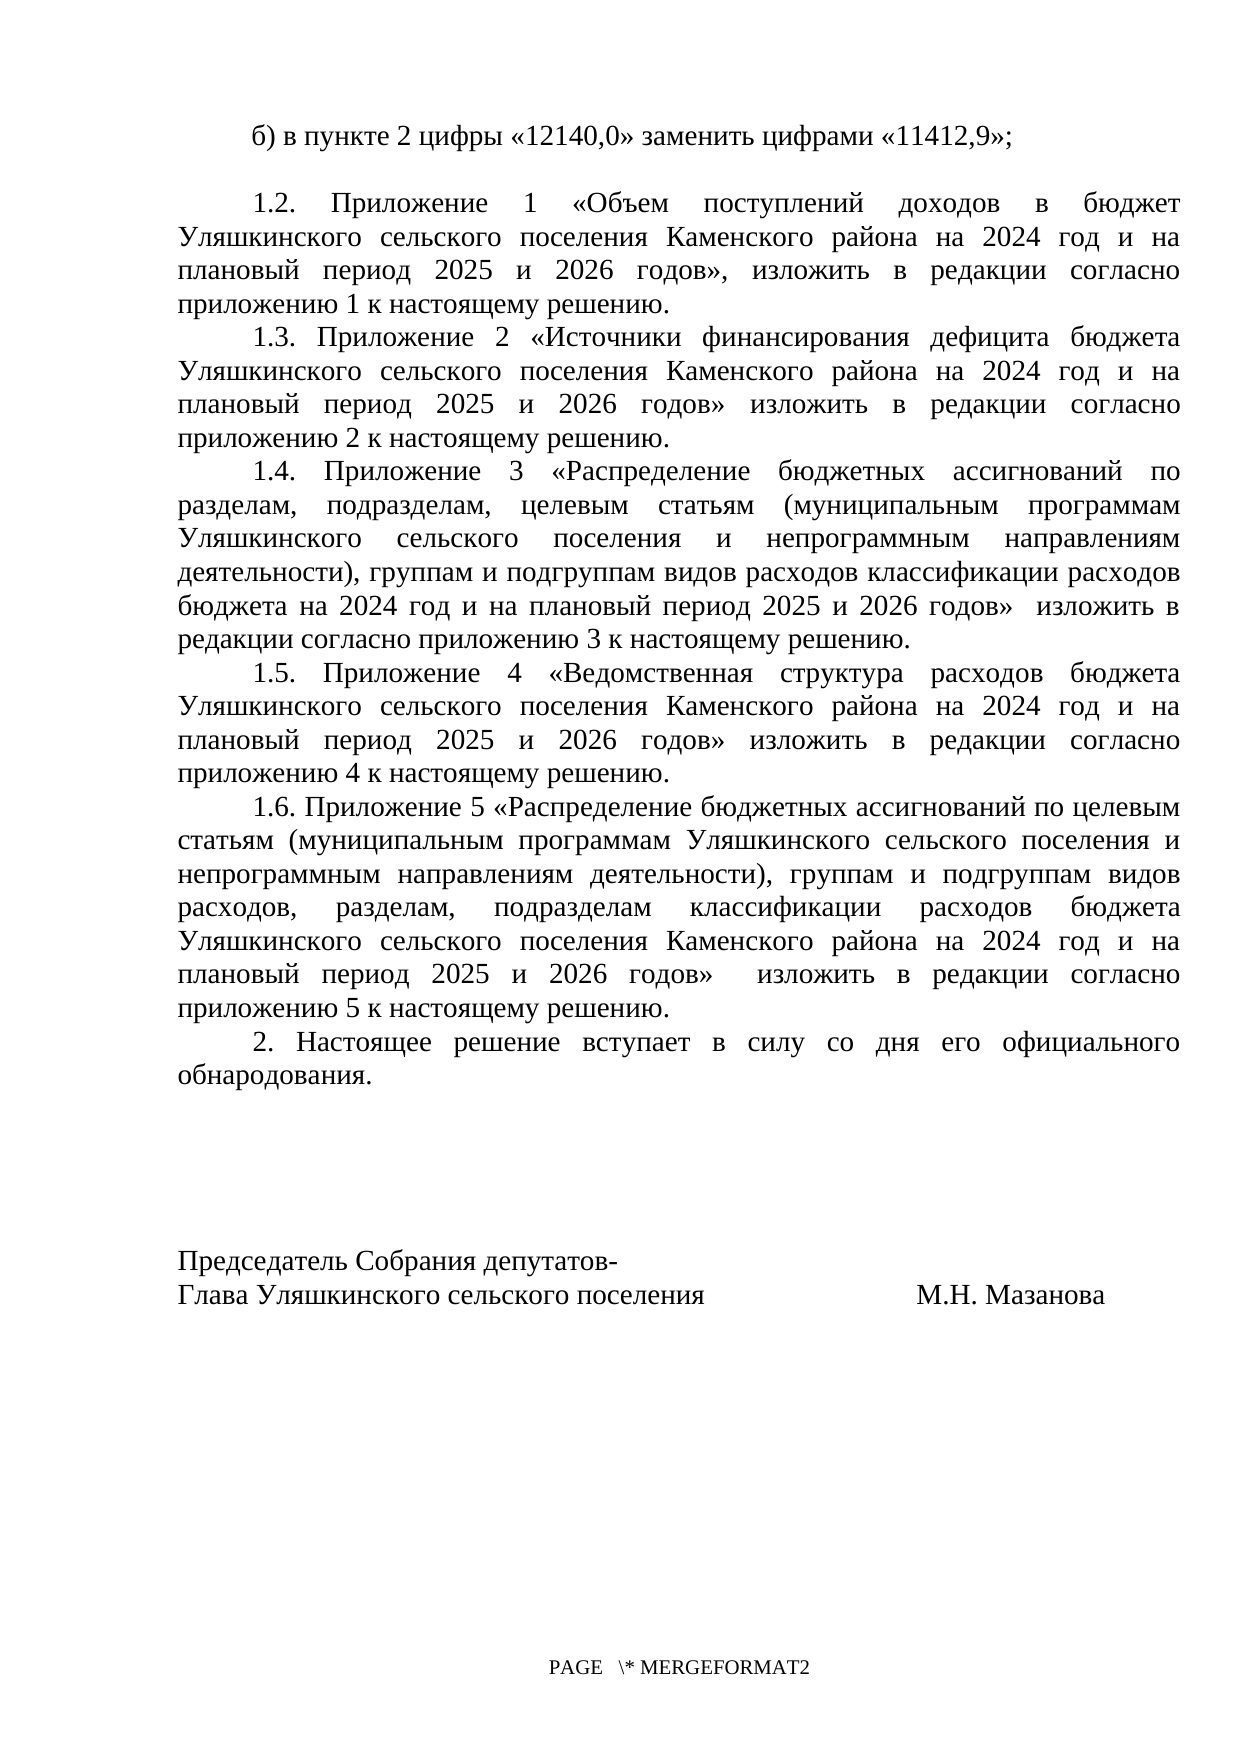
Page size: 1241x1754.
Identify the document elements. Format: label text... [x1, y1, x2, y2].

text 1.3. Приложение 2 «Источники финансирования дефицита бюджета Уляшкинского сельского поселения Каменского района на 2024 год и на плановый период 2025 и 2026 годов» изложить в редакции согласно приложению 2 к настоящему решению. [177, 319, 1181, 453]
text 1.4. Приложение 3 «Распределение бюджетных ассигнований по разделам, подразделам, целевым статьям (муниципальным программам Уляшкинского сельского поселения и непрограммным направлениям деятельности), группам и подгруппам видов расходов классификации расходов бюджета на 2024 год и на плановый период 2025 и 2026 годов» изложить в редакции согласно приложению 3 к настоящему решению. [177, 453, 1181, 655]
text 1.2. Приложение 1 «Объем поступлений доходов в бюджет Уляшкинского сельского поселения Каменского района на 2024 год и на плановый период 2025 и 2026 годов», изложить в редакции согласно приложению 1 к настоящему решению. [177, 185, 1181, 319]
text 2. Настоящее решение вступает в силу со дня его официального обнародования. [177, 1024, 1181, 1091]
text 1.5. Приложение 4 «Ведомственная структура расходов бюджета Уляшкинского сельского поселения Каменского района на 2024 год и на плановый период 2025 и 2026 годов» изложить в редакции согласно приложению 4 к настоящему решению. [177, 655, 1181, 789]
text Глава Уляшкинского сельского поселения М.Н. Мазанова [177, 1277, 1181, 1311]
text 1.6. Приложение 5 «Распределение бюджетных ассигнований по целевым статьям (муниципальным программам Уляшкинского сельского поселения и непрограммным направлениям деятельности), группам и подгруппам видов расходов, разделам, подразделам классификации расходов бюджета Уляшкинского сельского поселения Каменского района на 2024 год и на плановый период 2025 и 2026 годов» изложить в редакции согласно приложению 5 к настоящему решению. [177, 789, 1181, 1024]
text б) в пункте 2 цифры «12140,0» заменить цифрами «11412,9»; [177, 118, 1181, 152]
text Председатель Собрания депутатов- [177, 1243, 1181, 1277]
